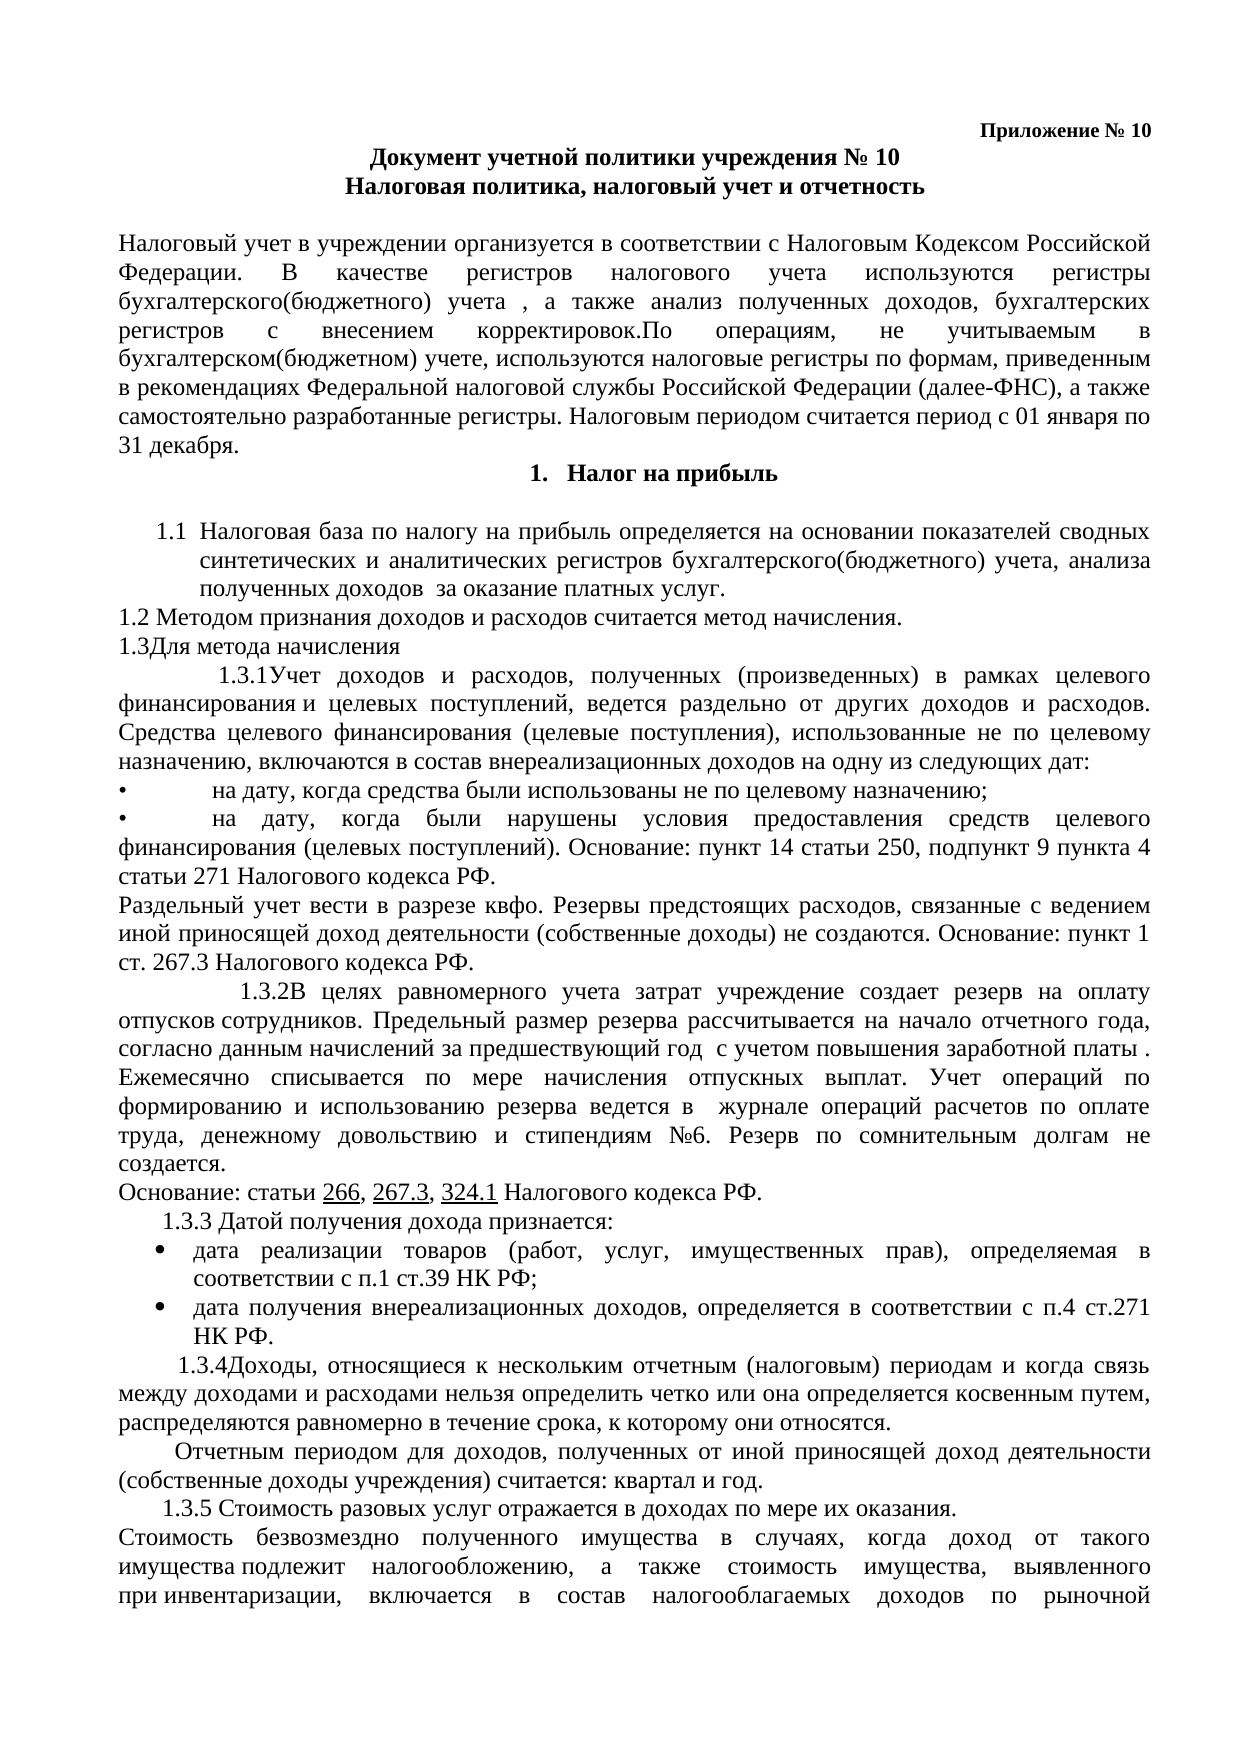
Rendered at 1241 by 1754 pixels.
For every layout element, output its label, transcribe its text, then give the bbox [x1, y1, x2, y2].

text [118, 1522, 1152, 1608]
text 1.3.3 Датой получения дохода признается: [118, 1206, 1152, 1235]
text 1.3.1Учет доходов и расходов, полученных (произведенных) в рамках целевого финансирования и целевых поступлений, ведется раздельно от других доходов и расходов. Средства целевого финансирования (целевые поступления), использованные не по целевому назначению, включаются в состав внереализационных доходов на одну из следующих дат: [118, 660, 1152, 710]
list дата получения внереализационных доходов, определяется в соответствии с п.4 ст.271 НК РФ. [156, 1292, 1152, 1350]
text Налоговый учет в учреждении организуется в соответствии с Налоговым Кодексом Российской Федерации. В качестве регистров налогового учета используются регистры бухгалтерского(бюджетного) учета , а также анализ полученных доходов, бухгалтерских регистров с внесением корректировок.По операциям, не учитываемым в бухгалтерском(бюджетном) учете, используются налоговые регистры по формам, приведенным в рекомендациях Федеральной налоговой службы Российской Федерации (далее-ФНС), а также самостоятельно разработанные регистры. Налоговым периодом считается период с 01 января по 31 декабря. [118, 228, 1152, 458]
text Раздельный учет вести в разрезе квфо. Резервы предстоящих расходов, связанные с ведением иной приносящей доход деятельности (собственные доходы) не создаются. Основание: пункт 1 ст. 267.3 Налогового кодекса РФ. [118, 890, 1152, 976]
text 1.3.5 Стоимость разовых услуг отражается в доходах по мере их оказания. [118, 1493, 1152, 1522]
subtitle Налоговая политика, налоговый учет и отчетность [118, 171, 1152, 200]
text Документ учетной политики учреждения № 10 [118, 142, 1152, 171]
list дата реализации товаров (работ, услуг, имущественных прав), определяемая в соответствии с п.1 ст.39 НК РФ; [156, 1235, 1152, 1292]
text Отчетным периодом для доходов, полученных от иной приносящей доход деятельности (собственные доходы учреждения) считается: квартал и год. [118, 1436, 1152, 1493]
list Налог на прибыль [156, 458, 1152, 487]
text • на дату, когда были нарушены условия предоставления средств целевого финансирования (целевых поступлений). Основание: пункт 14 статьи 250, подпункт 9 пункта 4 статьи 271 Налогового кодекса РФ. [118, 803, 1152, 890]
text Основание: статьи 266, 267.3, 324.1 Налогового кодекса РФ. [118, 1177, 1152, 1206]
text 1.2 Методом признания доходов и расходов считается метод начисления. [118, 602, 1152, 631]
text 1.3.1Учет доходов и расходов, полученных (произведенных) в рамках целевого финансирования и целевых поступлений, ведется раздельно от других доходов и расходов. Средства целевого финансирования (целевые поступления), использованные не по целевому назначению, включаются в состав внереализационных доходов на одну из следующих дат: [118, 711, 1152, 775]
text 1.3.2В целях равномерного учета затрат учреждение создает резерв на оплату отпусков сотрудников. Предельный размер резерва рассчитывается на начало отчетного года, согласно данным начислений за предшествующий год с учетом повышения заработной платы . Ежемесячно списывается по мере начисления отпускных выплат. Учет операций по формированию и использованию резерва ведется в журнале операций расчетов по оплате труда, денежному довольствию и стипендиям №6. Резерв по сомнительным долгам не создается. [118, 976, 1152, 1177]
text Приложение № 10 [118, 118, 1152, 142]
list Налоговая база по налогу на прибыль определяется на основании показателей сводных синтетических и аналитических регистров бухгалтерского(бюджетного) учета, анализа полученных доходов за оказание платных услуг. [156, 516, 1152, 602]
text • на дату, когда средства были использованы не по целевому назначению; [118, 775, 1152, 803]
text 1.3Для метода начисления [118, 631, 1152, 660]
text 1.3.4Доходы, относящиеся к нескольким отчетным (налоговым) периодам и когда связь между доходами и расходами нельзя определить четко или она определяется косвенным путем, распределяются равномерно в течение срока, к которому они относятся. [118, 1350, 1152, 1436]
